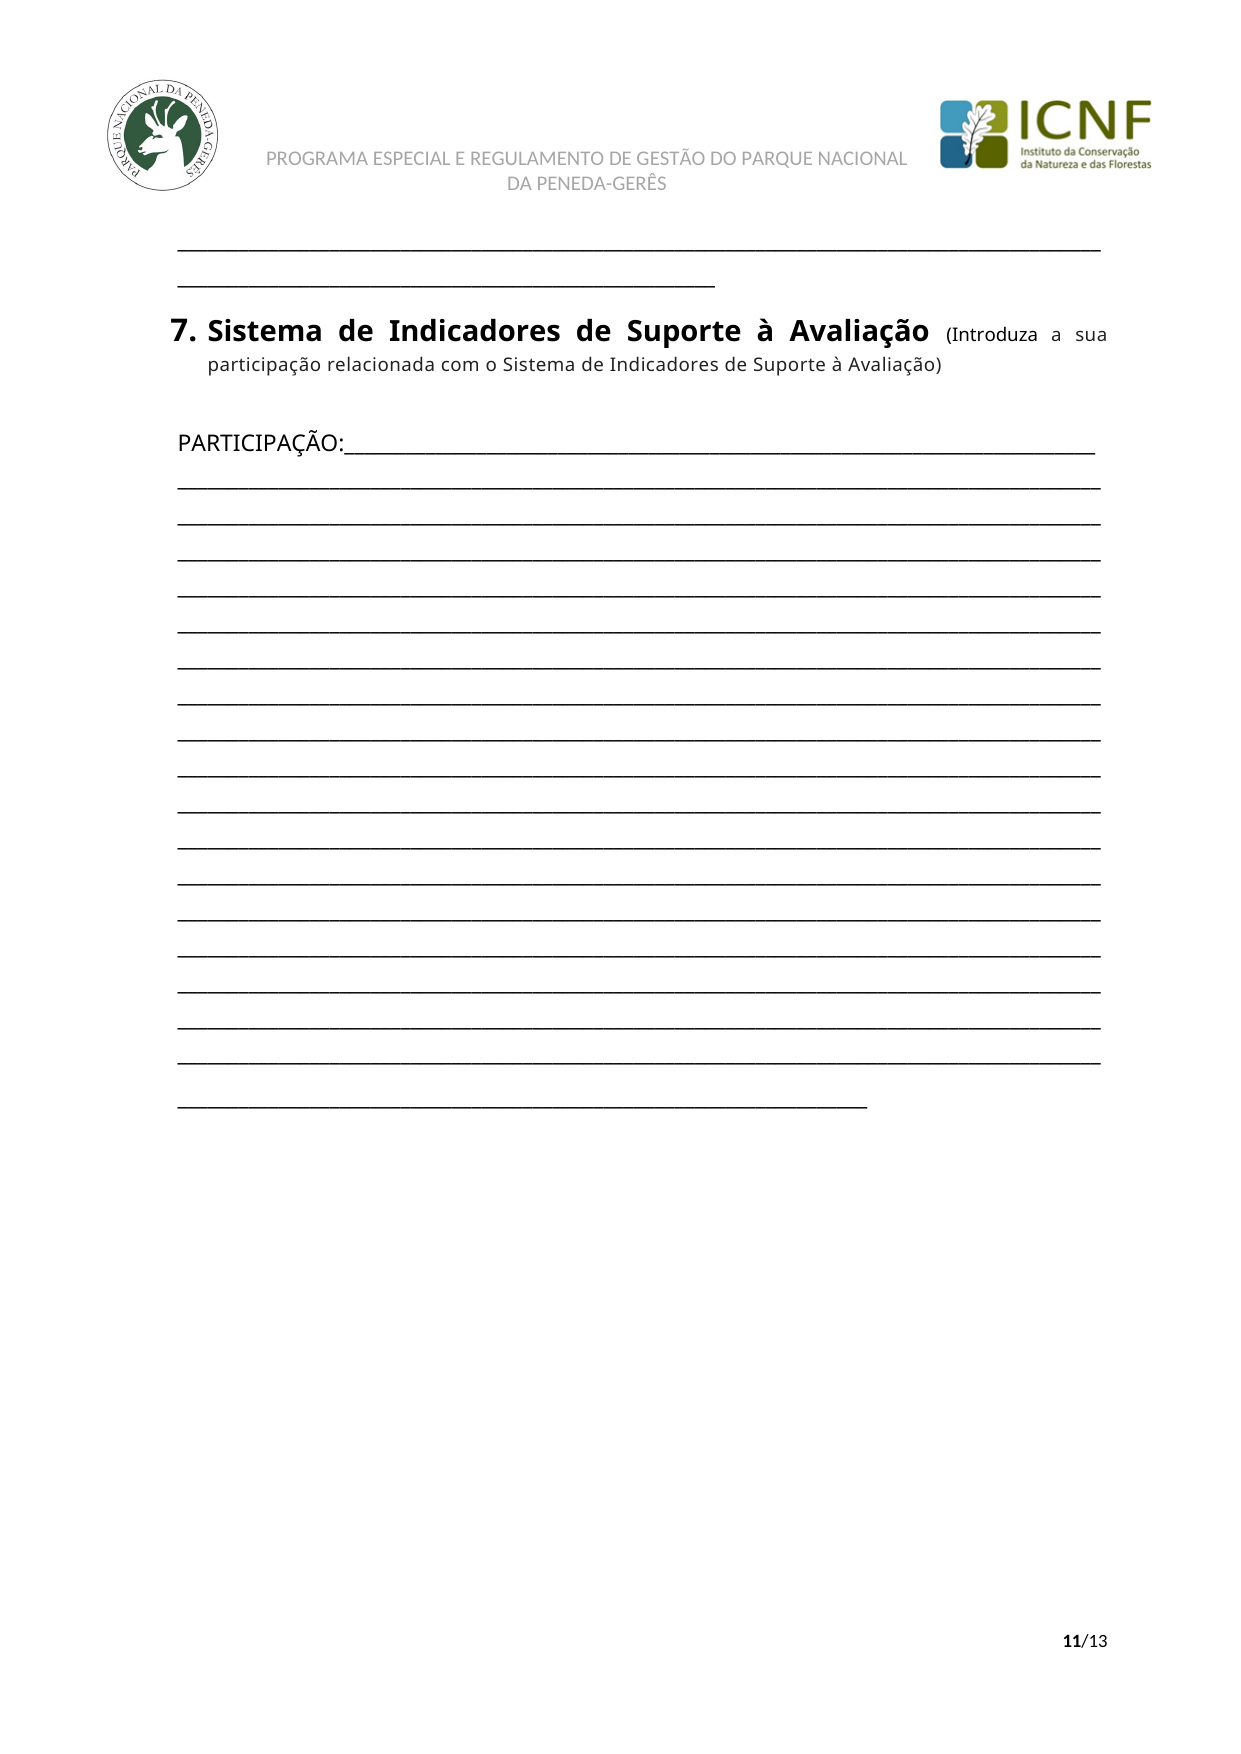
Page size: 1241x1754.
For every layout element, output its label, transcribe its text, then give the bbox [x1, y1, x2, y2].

picture [936, 97, 1154, 172]
picture [99, 73, 224, 196]
text PARTICIPAÇÃO:_________________________________________________________________________________________________________________________________________________________________________________________________________________________________________________________________________________________________________________________________________________________________________________________________________________________________________________________________________________________________________________________________________________________________________________________________________________________________________________________________________________________________________________________________________________________________________________________________________________________________________________________________________________________________________________________________________________________________________________________________________________________________________________________________________________________________________________________________________________________________________________________________________________________________________________________________________________________________________________________________________________________________________________________________________________________________________________________________________________________________________________________________________________________________________________________________________________________________________________________________________________________________________________________________________________________ [177, 426, 1107, 1114]
list Sistema de Indicadores de Suporte à Avaliação (Introduza a sua participação relacionada com o Sistema de Indicadores de Suporte à Avaliação) [170, 308, 1107, 376]
